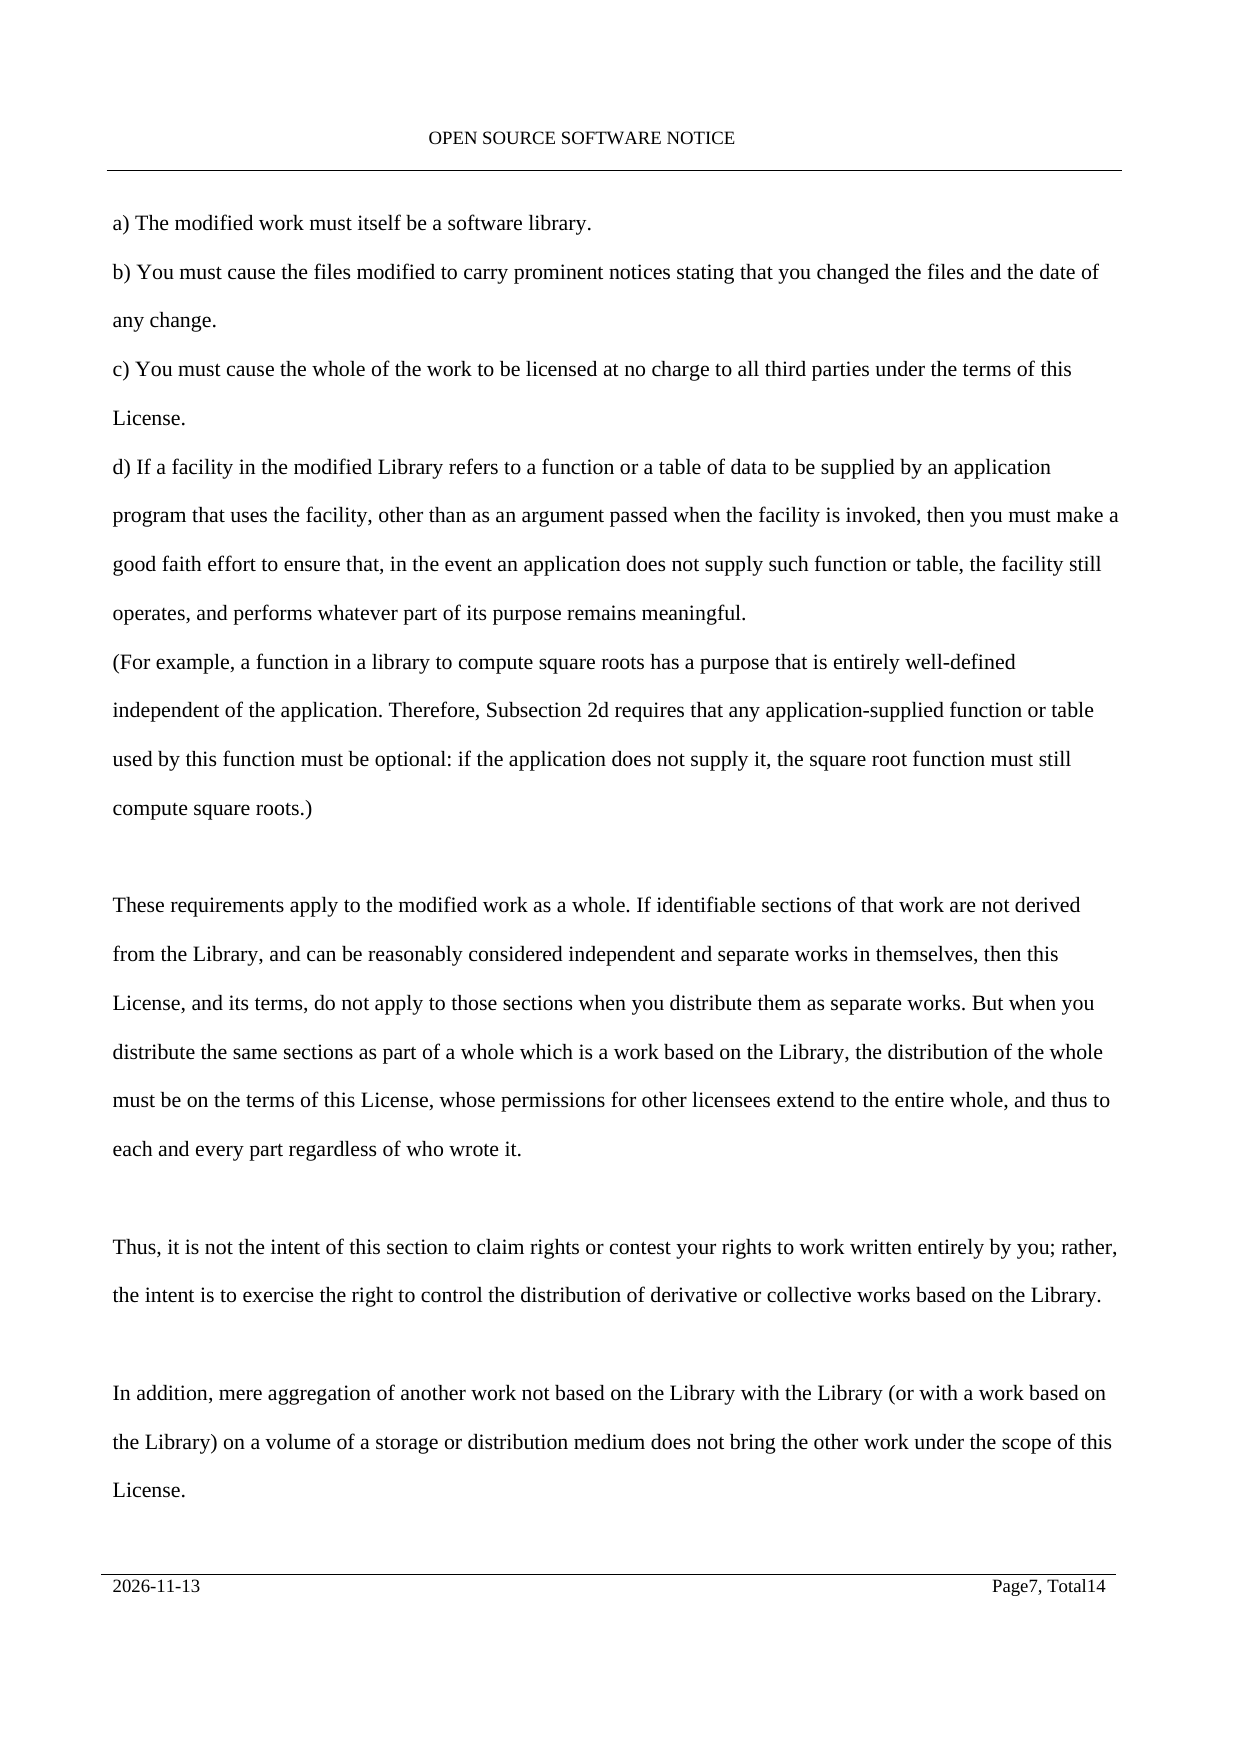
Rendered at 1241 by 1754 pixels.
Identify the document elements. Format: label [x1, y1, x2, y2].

text [112, 206, 1128, 1506]
